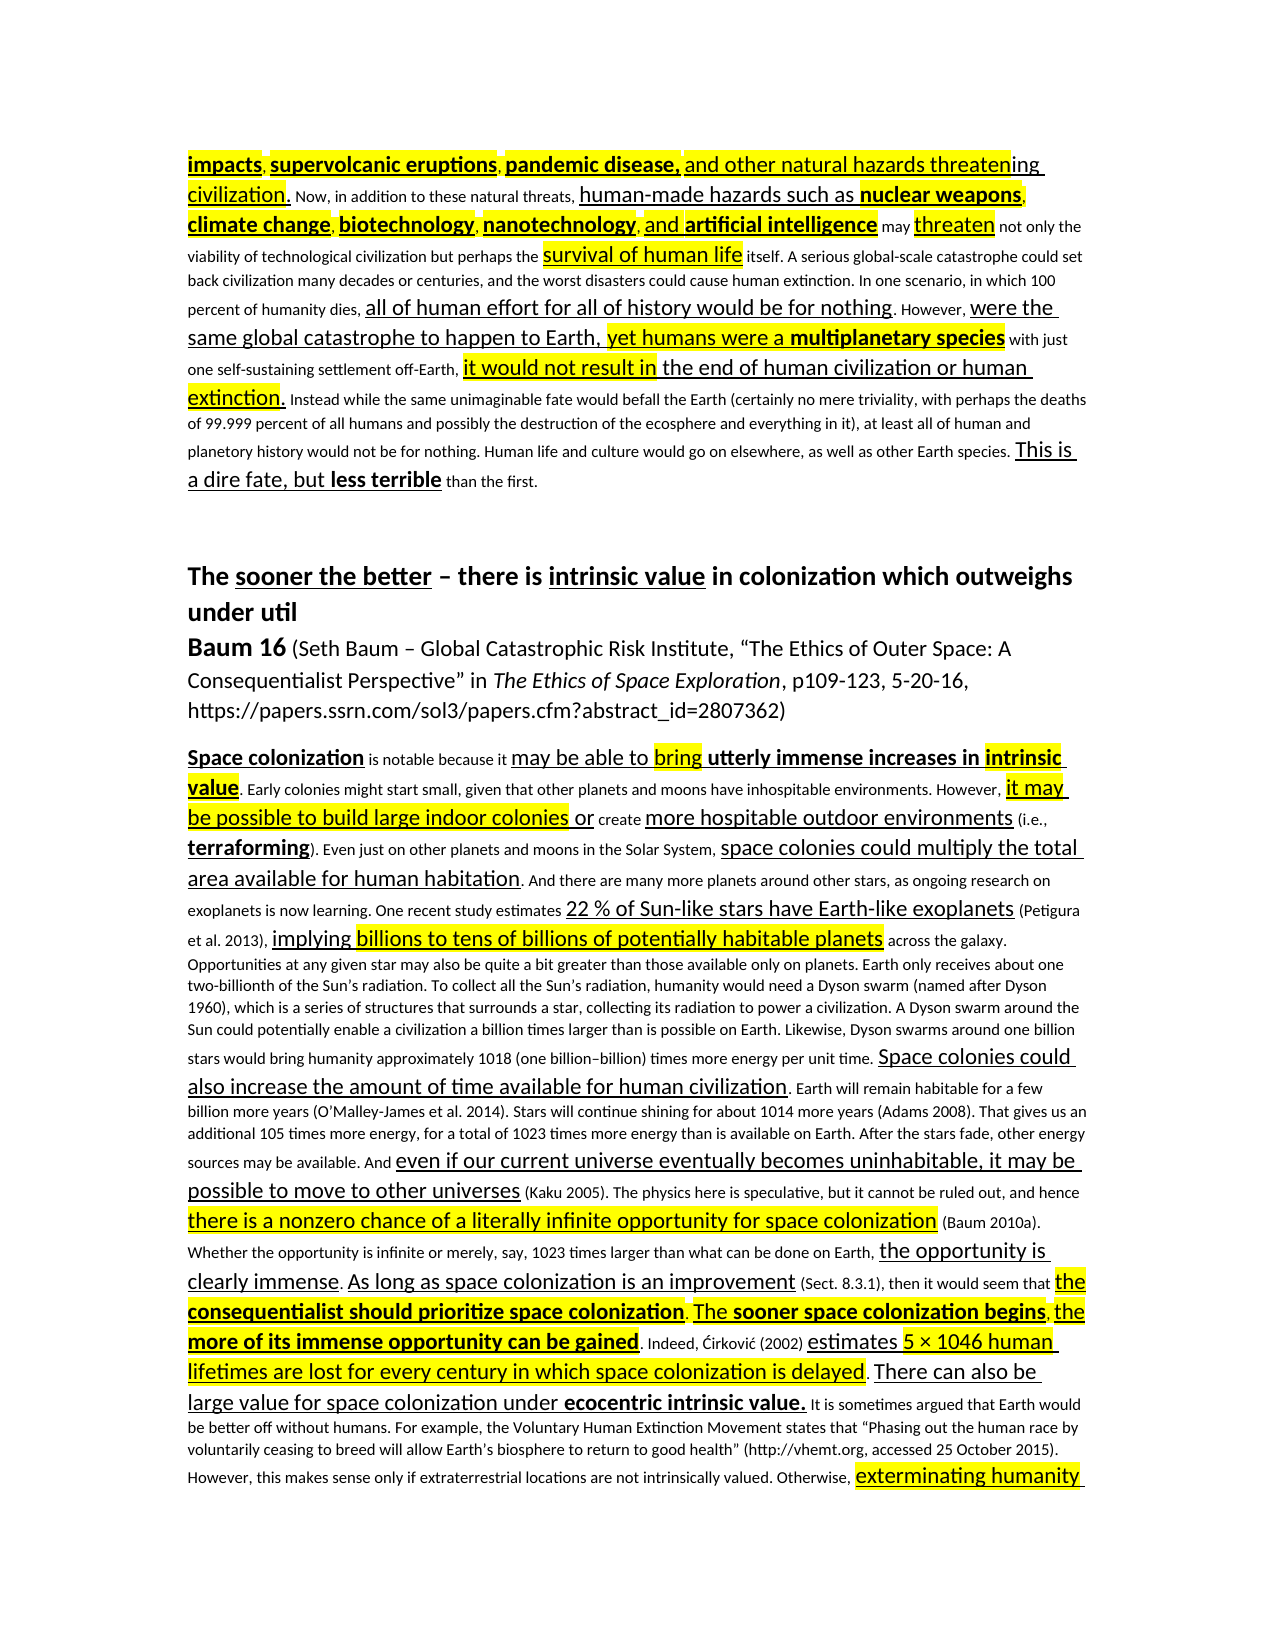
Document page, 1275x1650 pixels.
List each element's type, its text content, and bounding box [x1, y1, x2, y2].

text Baum 16 (Seth Baum – Global Catastrophic Risk Institute, “The Ethics of Outer Space: A Consequentialist Perspective” in The Ethics of Space Exploration, p109-123, 5-20-16, https://papers.ssrn.com/sol3/papers.cfm?abstract_id=2807362) [187, 631, 1087, 724]
subtitle The sooner the better – there is intrinsic value in colonization which outweighs under util [187, 559, 1087, 628]
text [187, 150, 1087, 494]
